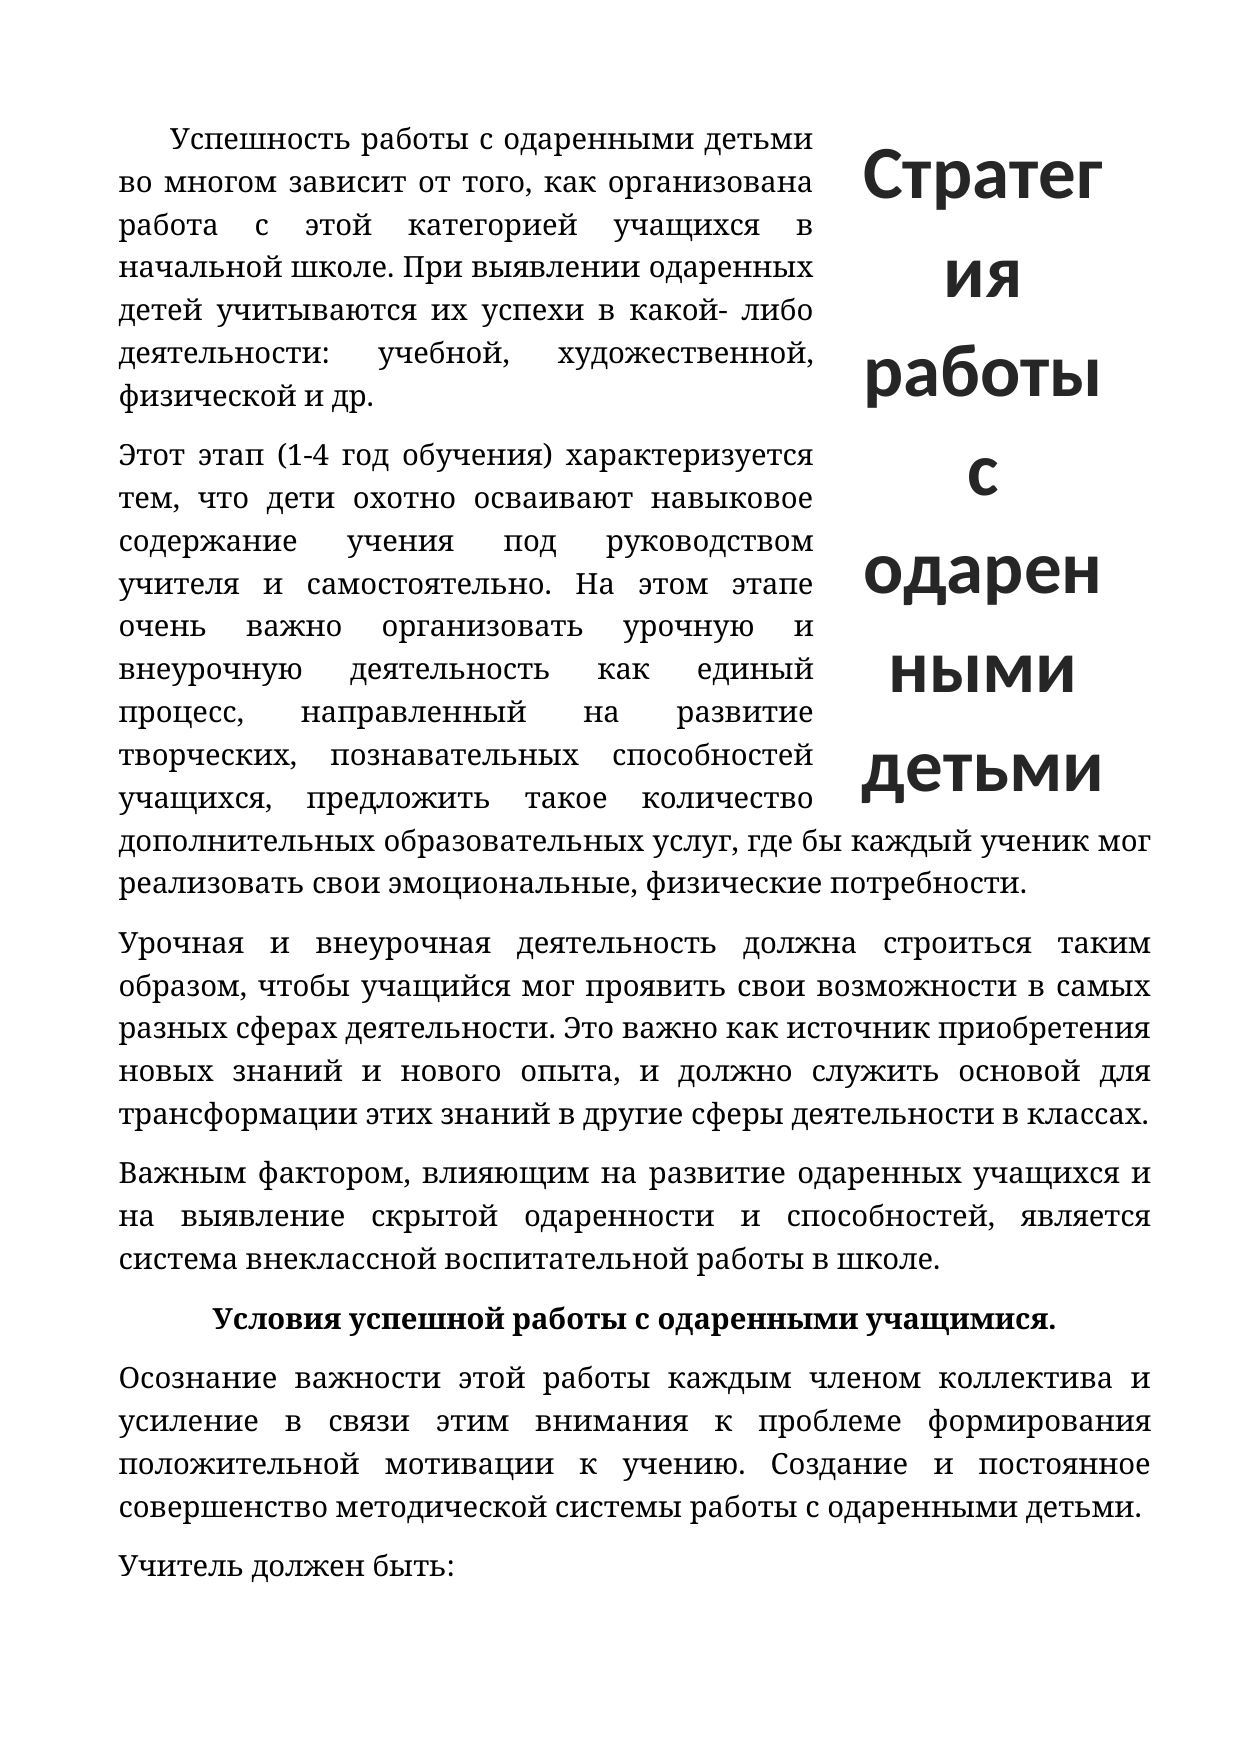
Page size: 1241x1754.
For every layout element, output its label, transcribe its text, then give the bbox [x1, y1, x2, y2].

text Важным фактором, влияющим на развитие одаренных учащихся и на выявление скрытой одаренности и способностей, является система внеклассной воспитательной работы в школе. [118, 1153, 1152, 1278]
text Осознание важности этой работы каждым членом коллектива и усиление в связи этим внимания к проблеме формирования положительной мотивации к учению. Создание и постоянное совершенство методической системы работы с одаренными детьми. [118, 1357, 1152, 1526]
text Учитель должен быть: [118, 1545, 1152, 1585]
text Этот этап (1-4 год обучения) характеризуется тем, что дети охотно осваивают навыковое содержание учения под руководством учителя и самостоятельно. На этом этапе очень важно организовать урочную и внеурочную деятельность как единый процесс, направленный на развитие творческих, познавательных способностей учащихся, предложить такое количество дополнительных образовательных услуг, где бы каждый ученик мог реализовать свои эмоциональные, физические потребности. [118, 434, 1152, 902]
text Условия успешной работы с одаренными учащимися. [118, 1298, 1152, 1338]
text Урочная и внеурочная деятельность должна строиться таким образом, чтобы учащийся мог проявить свои возможности в самых разных сферах деятельности. Это важно как источник приобретения новых знаний и нового опыта, и должно служить основой для трансформации этих знаний в другие сферы деятельности в классах. [118, 922, 1152, 1133]
text Успешность работы с одаренными детьми во многом зависит от того, как организована работа с этой категорией учащихся в начальной школе. При выявлении одаренных детей учитываются их успехи в какой- либо деятельности: учебной, художественной, физической и др. [118, 118, 1152, 415]
